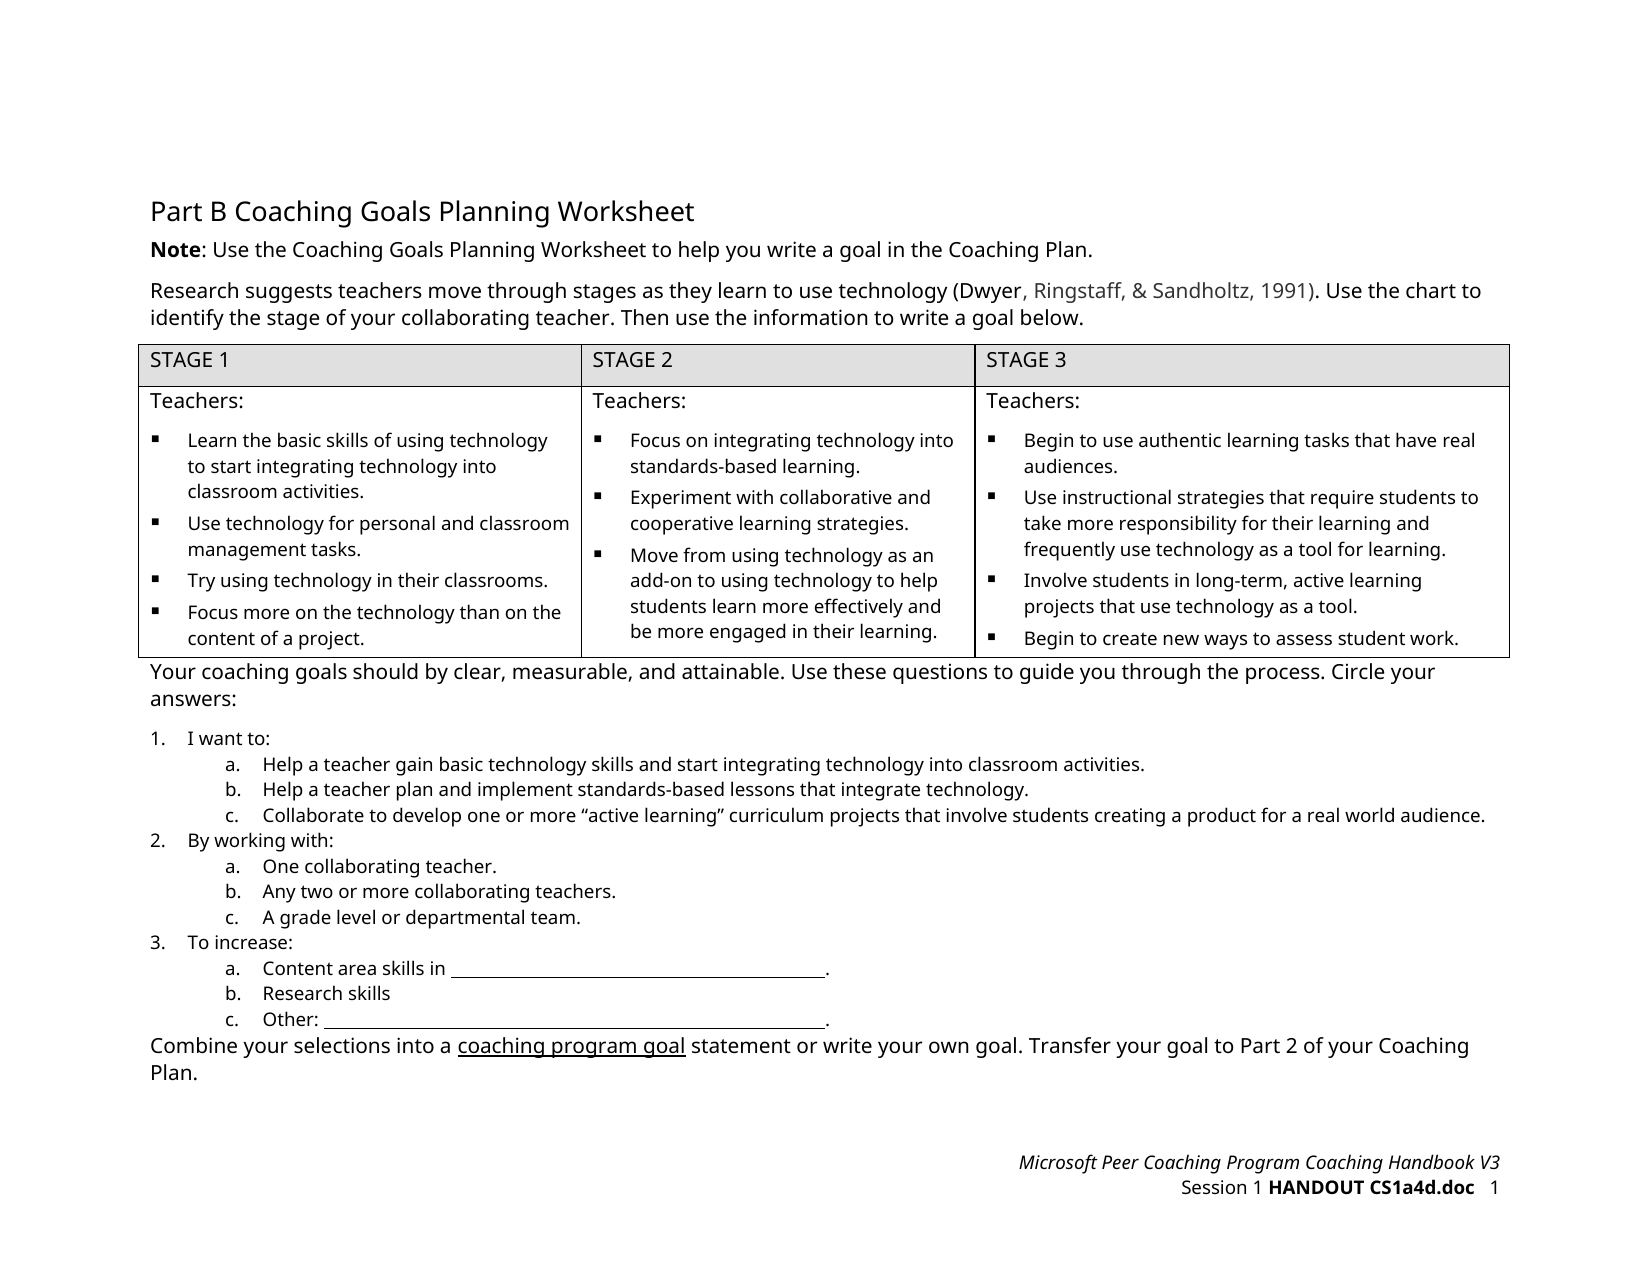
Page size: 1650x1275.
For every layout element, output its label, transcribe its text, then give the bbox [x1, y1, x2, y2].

text c. A grade level or departmental team. [225, 904, 1500, 930]
table_cell Teachers: Learn the basic skills of using technology to start integrating technology into classroom activities. Use technology for personal and classroom management tasks. Try using technology in their classrooms. Focus more on the technology than on the content of a project. [139, 387, 581, 657]
text Combine your selections into a coaching program goal statement or write your own goal. Transfer your goal to Part 2 of your Coaching Plan. [150, 1032, 1500, 1086]
text b. Any two or more collaborating teachers. [225, 879, 1500, 904]
text a. One collaborating teacher. [225, 853, 1500, 879]
table_header STAGE 3 [976, 345, 1509, 386]
text c. Collaborate to develop one or more “active learning” curriculum projects that involve students creating a product for a real world audience. [225, 802, 1500, 828]
text b. Help a teacher plan and implement standards-based lessons that integrate technology. [225, 777, 1500, 802]
table_cell Teachers: Focus on integrating technology into standards-based learning. Experiment with collaborative and cooperative learning strategies. Move from using technology as an add-on to using technology to help students learn more effectively and be more engaged in their learning. [582, 387, 974, 657]
text c. Other: . [225, 1006, 1500, 1032]
text 1. I want to: [150, 726, 1500, 751]
text 3. To increase: [150, 930, 1500, 955]
text Your coaching goals should by clear, measurable, and attainable. Use these questions to guide you through the process. Circle your answers: [150, 658, 1500, 712]
text a. Content area skills in . [225, 955, 1500, 981]
text Note: Use the Coaching Goals Planning Worksheet to help you write a goal in the Coaching Plan. [150, 236, 1500, 263]
table_header STAGE 1 [139, 345, 581, 386]
text a. Help a teacher gain basic technology skills and start integrating technology into classroom activities. [225, 751, 1500, 777]
text Research suggests teachers move through stages as they learn to use technology (Dwyer, Ringstaff, & Sandholtz, 1991). Use the chart to identify the stage of your collaborating teacher. Then use the information to write a goal below. [150, 277, 1500, 331]
text 2. By working with: [150, 828, 1500, 853]
table_cell Teachers: Begin to use authentic learning tasks that have real audiences. Use instructional strategies that require students to take more responsibility for their learning and frequently use technology as a tool for learning. Involve students in long-term, active learning projects that use technology as a tool. Begin to create new ways to assess student work. [976, 387, 1509, 657]
table_header STAGE 2 [582, 345, 974, 386]
text b. Research skills [225, 981, 1500, 1006]
text Part B Coaching Goals Planning Worksheet [150, 193, 1500, 230]
